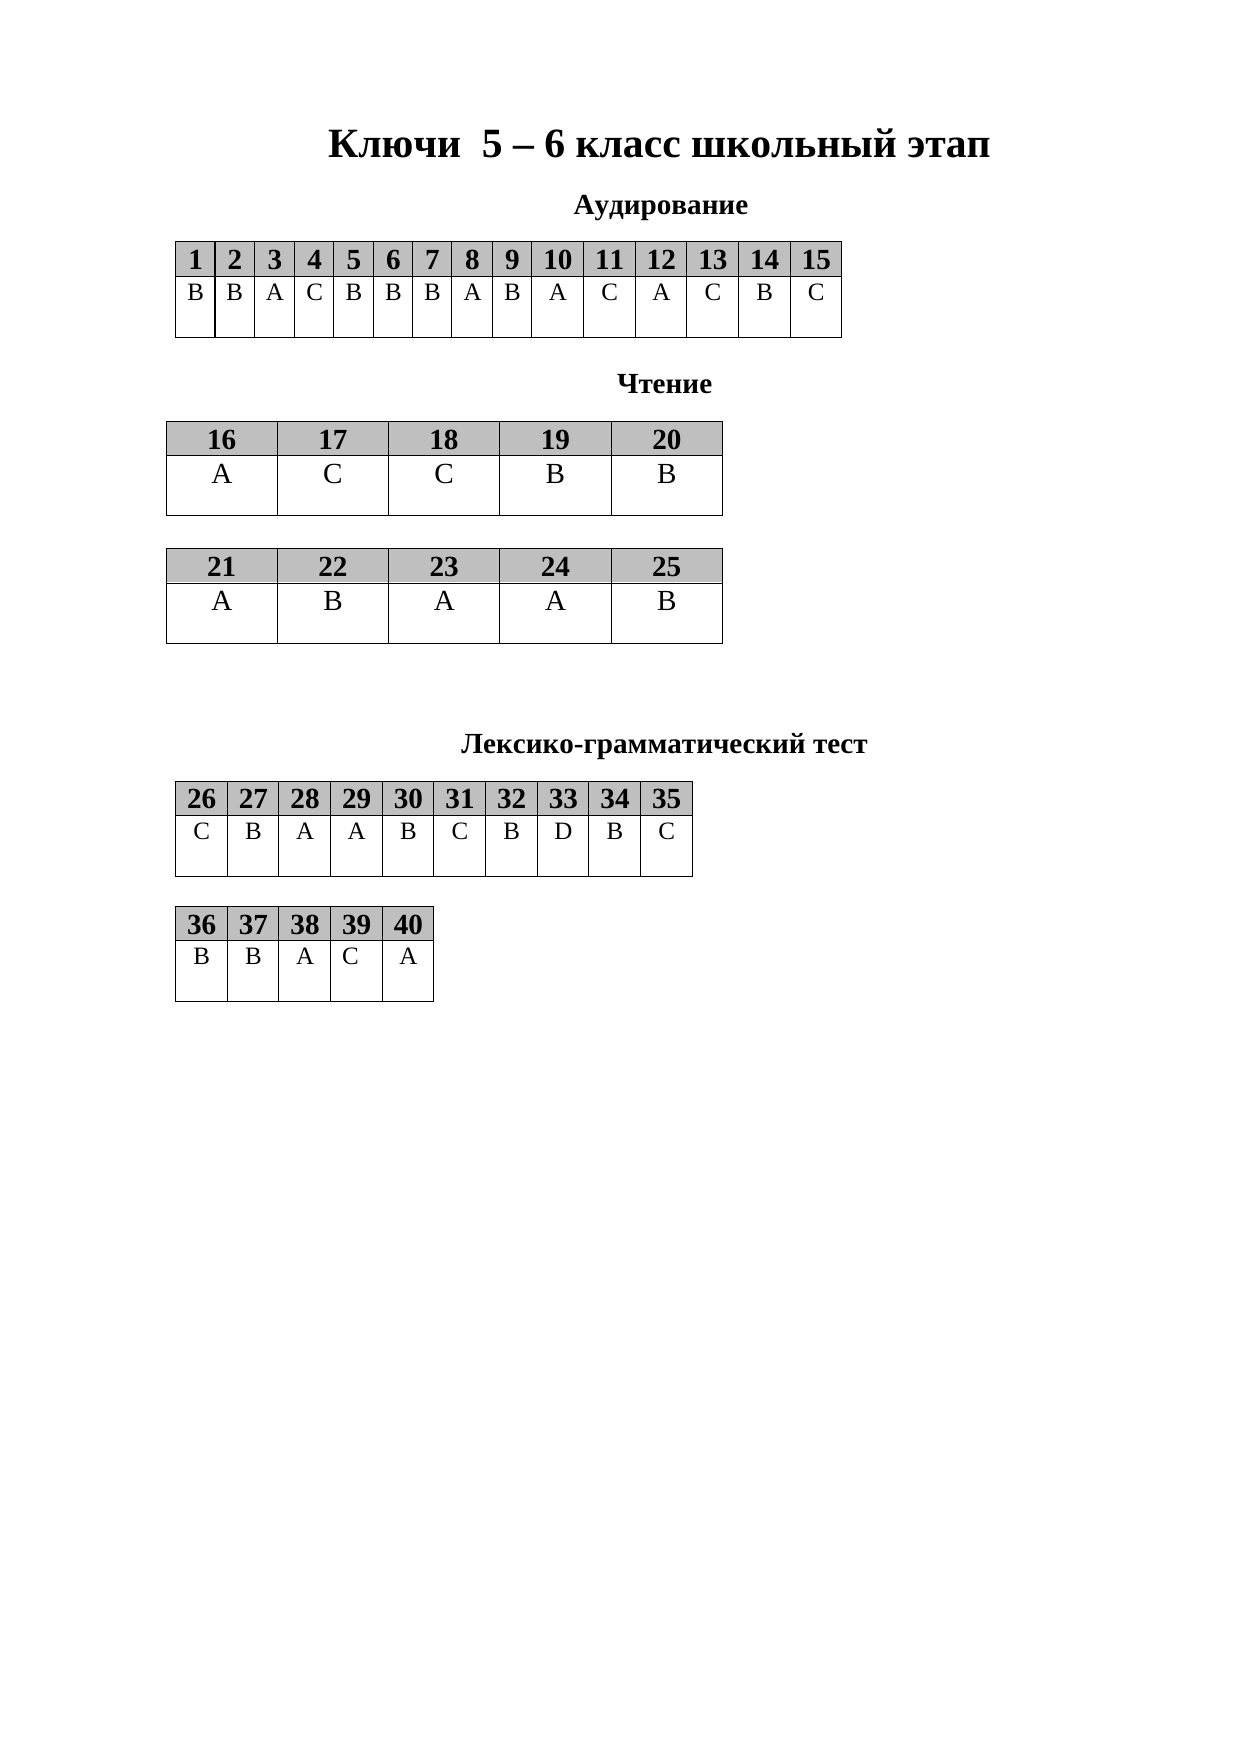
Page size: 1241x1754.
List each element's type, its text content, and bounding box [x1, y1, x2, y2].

table_header 21 [167, 549, 277, 582]
table_header 6 [374, 242, 412, 276]
table_cell A [167, 584, 277, 643]
table_cell B [739, 277, 790, 337]
table_header 37 [228, 907, 278, 940]
table_header 14 [739, 242, 790, 276]
table_header 8 [452, 242, 492, 276]
table_header 22 [278, 549, 388, 582]
table_header 29 [331, 782, 382, 815]
table_header 16 [167, 422, 277, 455]
text Чтение [177, 366, 1152, 400]
table_cell C [176, 816, 227, 876]
table_header 38 [279, 907, 330, 940]
table_header 9 [493, 242, 531, 276]
table_header 27 [228, 782, 278, 815]
table_cell B [589, 816, 640, 876]
table_cell A [532, 277, 583, 337]
table_cell A [383, 941, 433, 1001]
table_header 2 [216, 242, 254, 276]
table_header 15 [791, 242, 841, 276]
table_header 5 [334, 242, 373, 276]
table_header 24 [500, 549, 611, 582]
table_cell B [176, 941, 227, 1001]
table_cell B [334, 277, 373, 337]
table_cell A [331, 816, 382, 876]
table_cell A [255, 277, 294, 337]
table_header 26 [176, 782, 227, 815]
table_cell C [295, 277, 333, 337]
table_cell B [374, 277, 412, 337]
table_header 20 [612, 422, 722, 455]
table_header 19 [500, 422, 611, 455]
table_header 30 [383, 782, 433, 815]
table_header 39 [331, 907, 382, 940]
table_cell B [278, 584, 388, 643]
table_cell B [612, 584, 722, 643]
table_header 40 [383, 907, 433, 940]
table_cell C [641, 816, 692, 876]
table_cell B [500, 456, 611, 515]
table_header 17 [278, 422, 388, 455]
table_cell C [687, 277, 738, 337]
table_cell C [278, 456, 388, 515]
table_cell A [500, 584, 611, 643]
table_header 7 [413, 242, 451, 276]
table_cell A [167, 456, 277, 515]
table_cell C [434, 816, 485, 876]
table_cell A [389, 584, 499, 643]
table_cell B [486, 816, 537, 876]
table_header 18 [389, 422, 499, 455]
table_header 34 [589, 782, 640, 815]
table_cell B [228, 816, 278, 876]
table_cell C [389, 456, 499, 515]
text Аудирование [177, 187, 1152, 220]
table_header 35 [641, 782, 692, 815]
table_cell B [176, 277, 214, 337]
table_header 36 [176, 907, 227, 940]
table_header 4 [295, 242, 333, 276]
table_header 13 [687, 242, 738, 276]
table_cell B [216, 277, 254, 337]
table_header 25 [612, 549, 722, 582]
table_cell D [538, 816, 588, 876]
table_header 28 [279, 782, 330, 815]
table_cell A [452, 277, 492, 337]
table_cell B [228, 941, 278, 1001]
table_cell A [636, 277, 686, 337]
table_cell B [413, 277, 451, 337]
table_cell A [279, 941, 330, 1001]
table_cell B [383, 816, 433, 876]
table_cell B [493, 277, 531, 337]
text Ключи 5 – 6 класс школьный этап [177, 118, 1152, 166]
table_cell C [584, 277, 635, 337]
table_header 1 [176, 242, 214, 276]
table_header 3 [255, 242, 294, 276]
table_header 10 [532, 242, 583, 276]
table_cell C [791, 277, 841, 337]
table_header 12 [636, 242, 686, 276]
table_cell C [331, 941, 382, 1001]
table_header 31 [434, 782, 485, 815]
table_header 11 [584, 242, 635, 276]
table_header 33 [538, 782, 588, 815]
table_header 23 [389, 549, 499, 582]
table_cell B [612, 456, 722, 515]
table_cell A [279, 816, 330, 876]
text Лексико-грамматический тест [177, 726, 1152, 760]
table_header 32 [486, 782, 537, 815]
